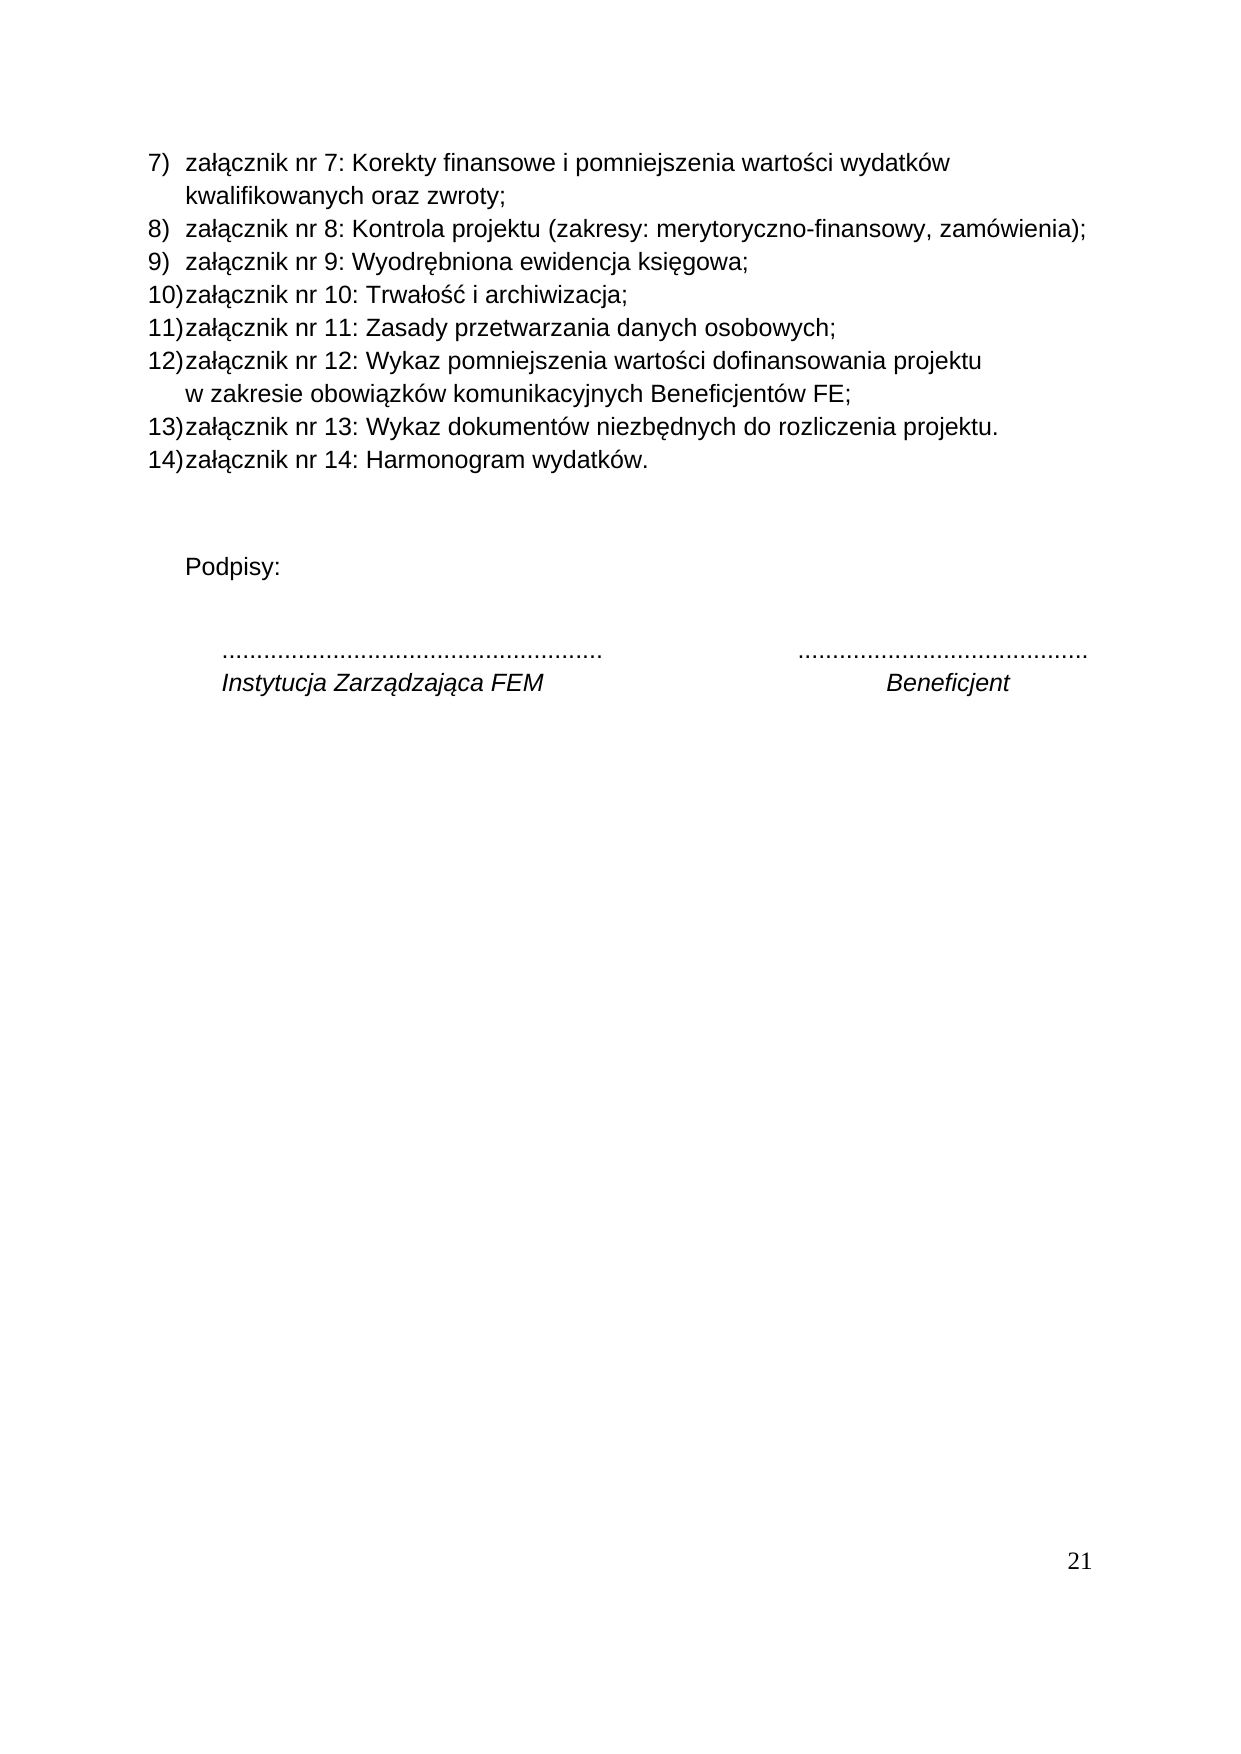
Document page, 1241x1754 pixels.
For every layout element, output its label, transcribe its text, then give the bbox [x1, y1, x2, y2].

text Podpisy: [185, 552, 1093, 581]
text ....................................................... .......................................... [221, 635, 1093, 664]
list załącznik nr 14: Harmonogram wydatków. [148, 445, 1093, 473]
list załącznik nr 7: Korekty finansowe i pomniejszenia wartości wydatków kwalifikowanych oraz zwroty; [148, 148, 1093, 209]
list załącznik nr 12: Wykaz pomniejszenia wartości dofinansowania projektu w zakresie obowiązków komunikacyjnych Beneficjentów FE; [148, 346, 1093, 407]
list załącznik nr 10: Trwałość i archiwizacja; [148, 280, 1093, 308]
text Instytucja Zarządzająca FEM Beneficjent [148, 668, 1093, 697]
list załącznik nr 13: Wykaz dokumentów niezbędnych do rozliczenia projektu. [148, 412, 1093, 441]
list załącznik nr 11: Zasady przetwarzania danych osobowych; [148, 313, 1093, 341]
list załącznik nr 8: Kontrola projektu (zakresy: merytoryczno-finansowy, zamówienia); [148, 214, 1093, 242]
list załącznik nr 9: Wyodrębniona ewidencja księgowa; [148, 247, 1093, 275]
